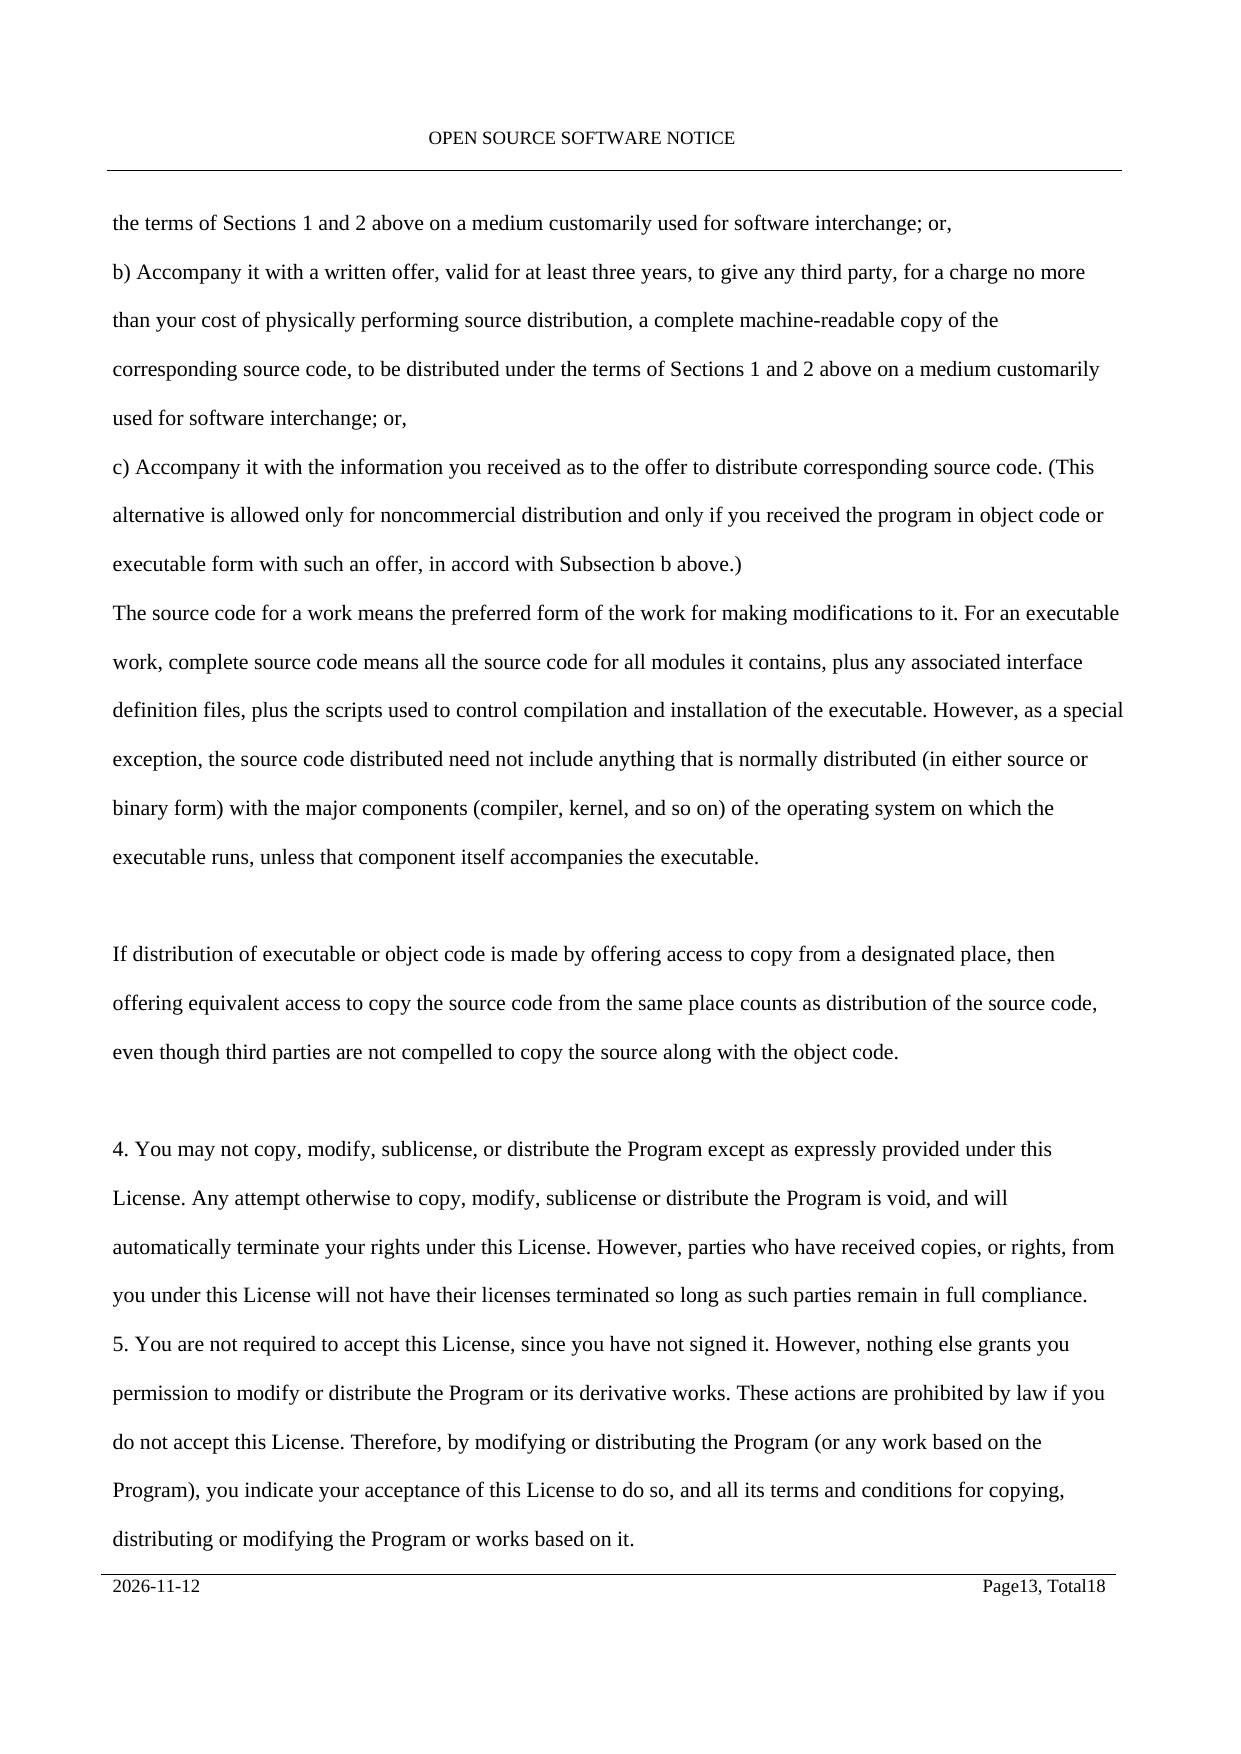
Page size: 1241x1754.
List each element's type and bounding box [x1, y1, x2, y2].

text [112, 206, 1128, 1555]
